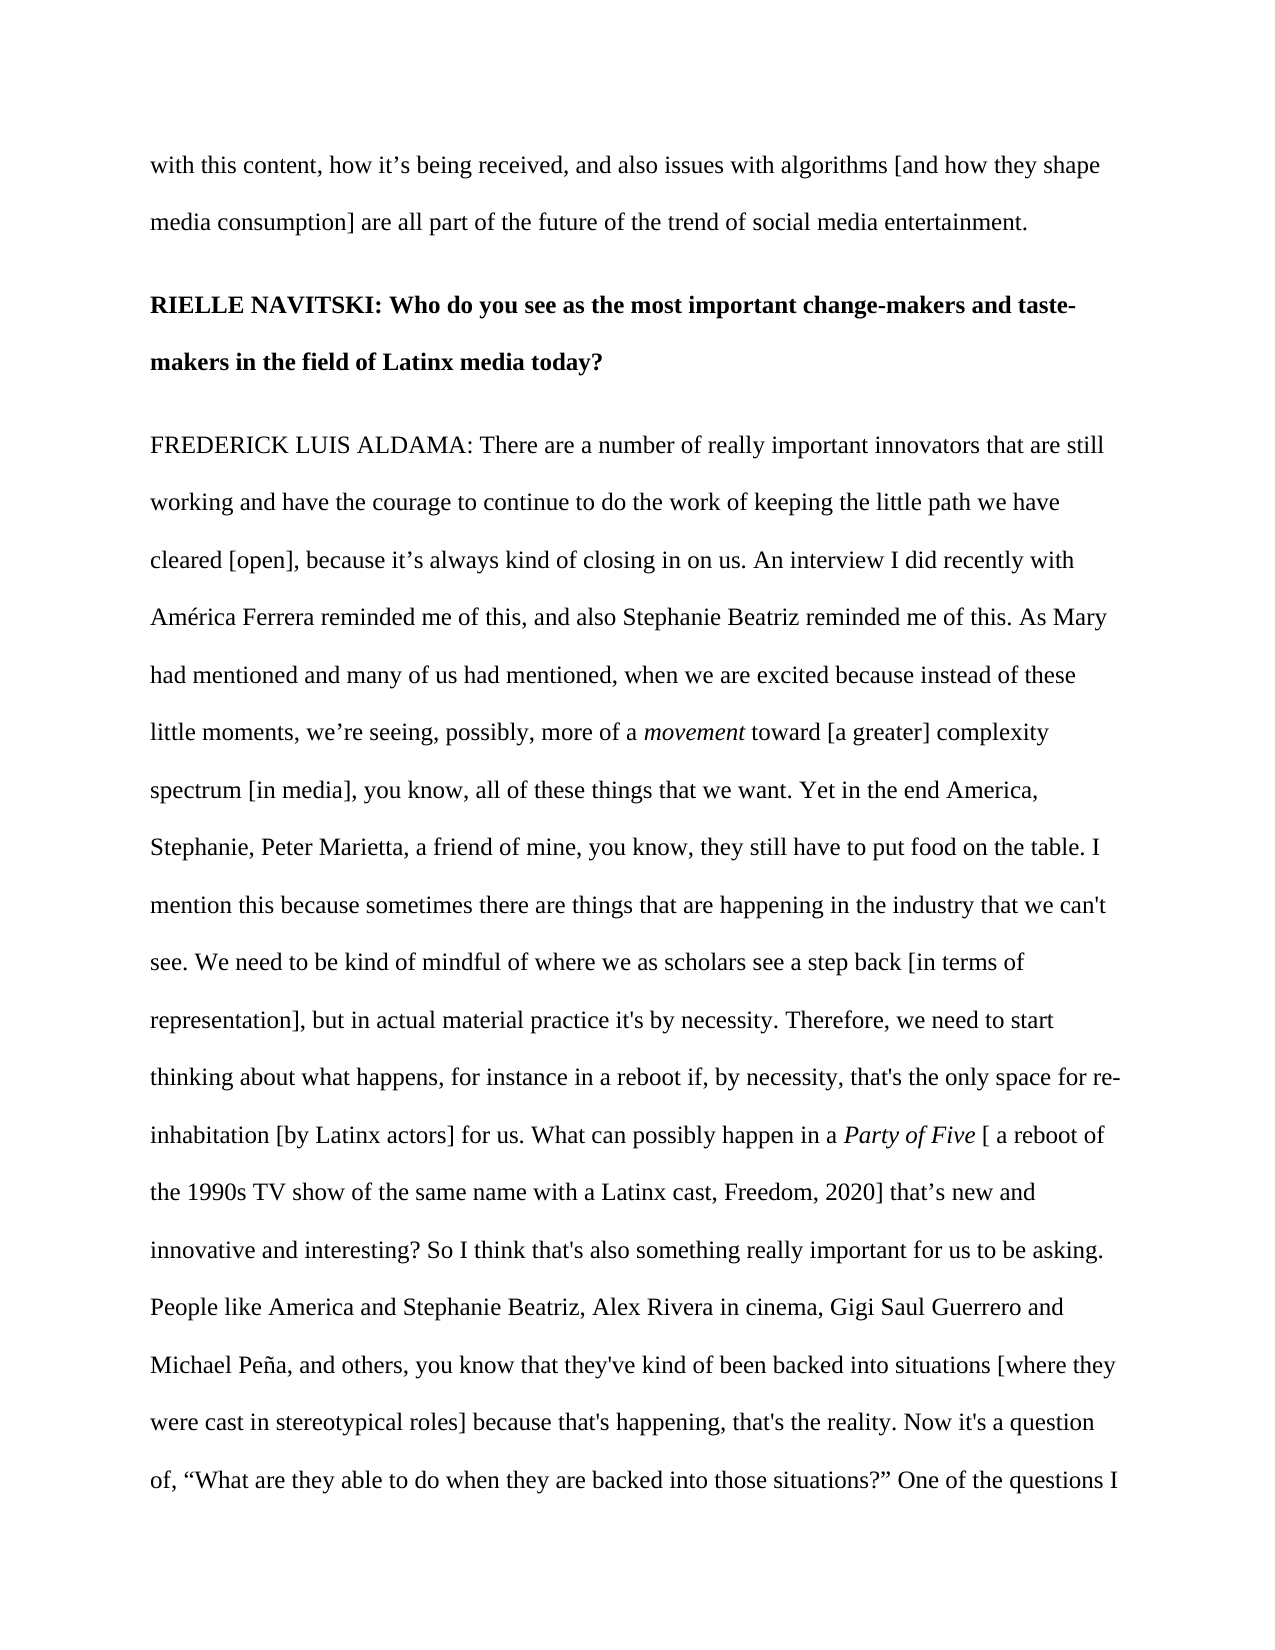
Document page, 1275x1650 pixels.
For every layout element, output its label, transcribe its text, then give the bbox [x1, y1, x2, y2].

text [150, 150, 1125, 236]
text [150, 430, 1125, 1494]
text RIELLE NAVITSKI: Who do you see as the most important change-makers and taste-makers in the field of Latinx media today? [150, 290, 1125, 376]
